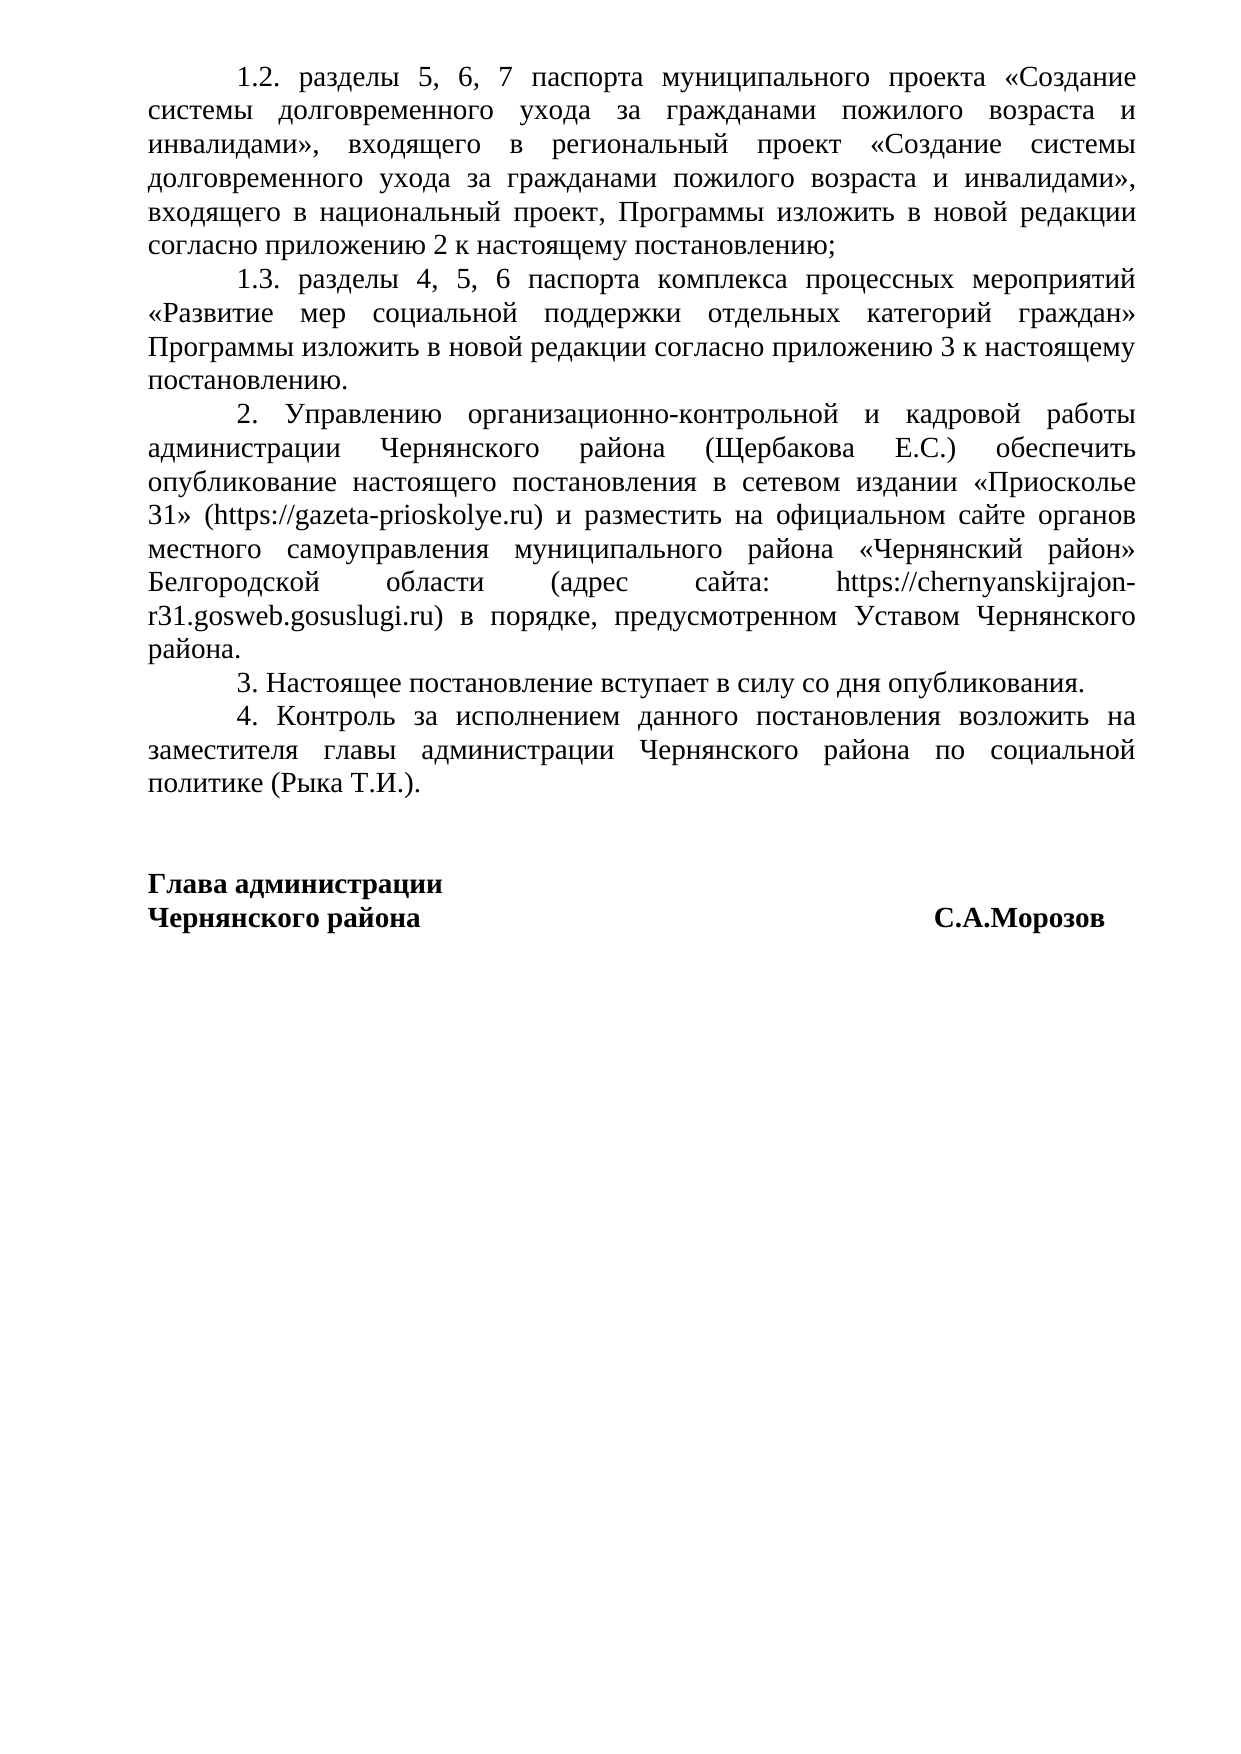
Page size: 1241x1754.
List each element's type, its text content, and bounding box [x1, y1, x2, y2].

text Глава администрации [148, 867, 1137, 900]
text 1.3. разделы 4, 5, 6 паспорта комплекса процессных мероприятий «Развитие мер социальной поддержки отдельных категорий граждан» Программы изложить в новой редакции согласно приложению 3 к настоящему постановлению. [148, 262, 1137, 397]
text 2. Управлению организационно-контрольной и кадровой работы администрации Чернянского района (Щербакова Е.С.) обеспечить опубликование настоящего постановления в сетевом издании «Приосколье 31» (https://gazeta-prioskolye.ru) и разместить на официальном сайте органов местного самоуправления муниципального района «Чернянский район» Белгородской области (адрес сайта: https://chernyanskijrajon-r31.gosweb.gosuslugi.ru) в порядке, предусмотренном Уставом Чернянского района. [148, 397, 1137, 665]
text 4. Контроль за исполнением данного постановления возложить на заместителя главы администрации Чернянского района по социальной политике (Рыка Т.И.). [148, 698, 1137, 799]
text 3. Настоящее постановление вступает в силу со дня опубликования. [148, 665, 1137, 698]
text Чернянского района С.А.Морозов [148, 900, 1137, 934]
text 1.2. разделы 5, 6, 7 паспорта муниципального проекта «Создание системы долговременного ухода за гражданами пожилого возраста и инвалидами», входящего в региональный проект «Создание системы долговременного ухода за гражданами пожилого возраста и инвалидами», входящего в национальный проект, Программы изложить в новой редакции согласно приложению 2 к настоящему постановлению; [148, 59, 1137, 262]
